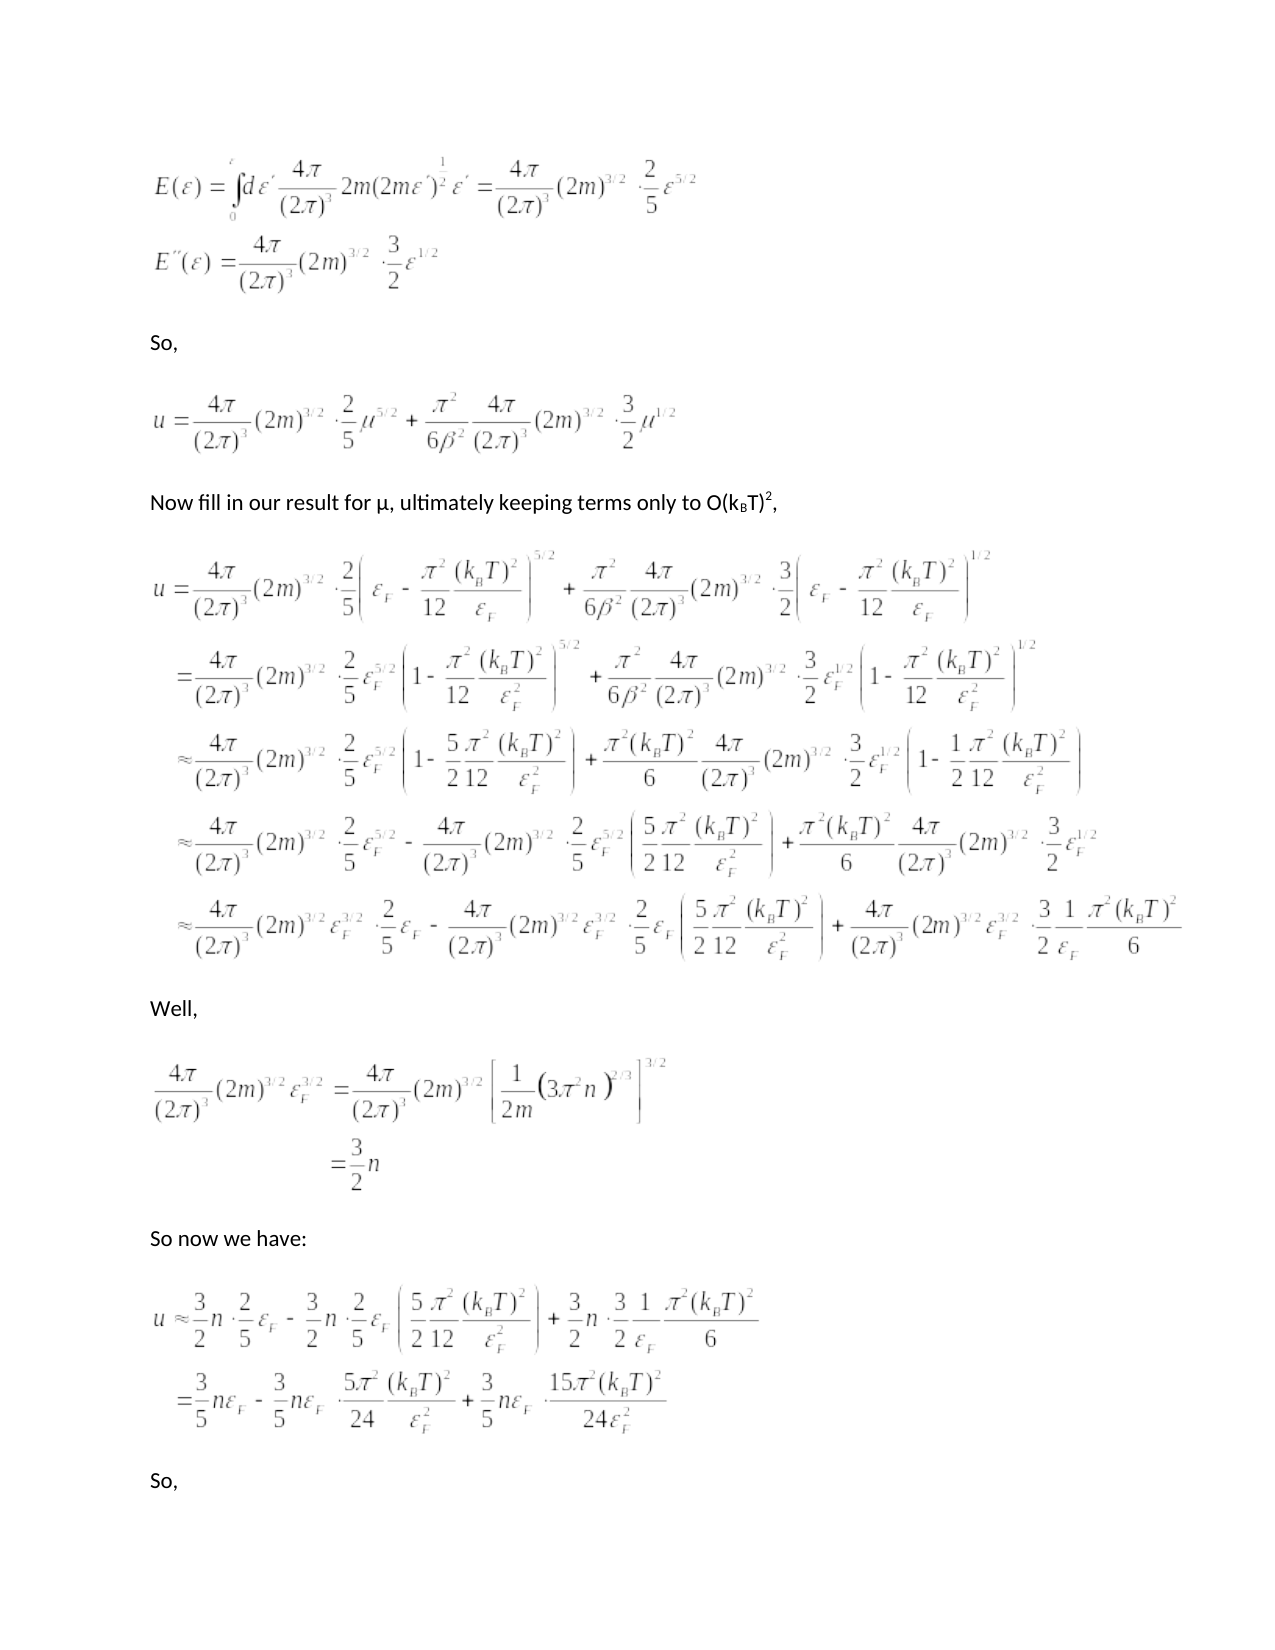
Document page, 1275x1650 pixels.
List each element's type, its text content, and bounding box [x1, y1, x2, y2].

text So, [150, 328, 1125, 356]
text So, [150, 1466, 1125, 1494]
text So now we have: [150, 1224, 1125, 1252]
text Now fill in our result for μ, ultimately keeping terms only to O(kBT)2, [150, 488, 1125, 516]
text Well, [150, 994, 1125, 1022]
